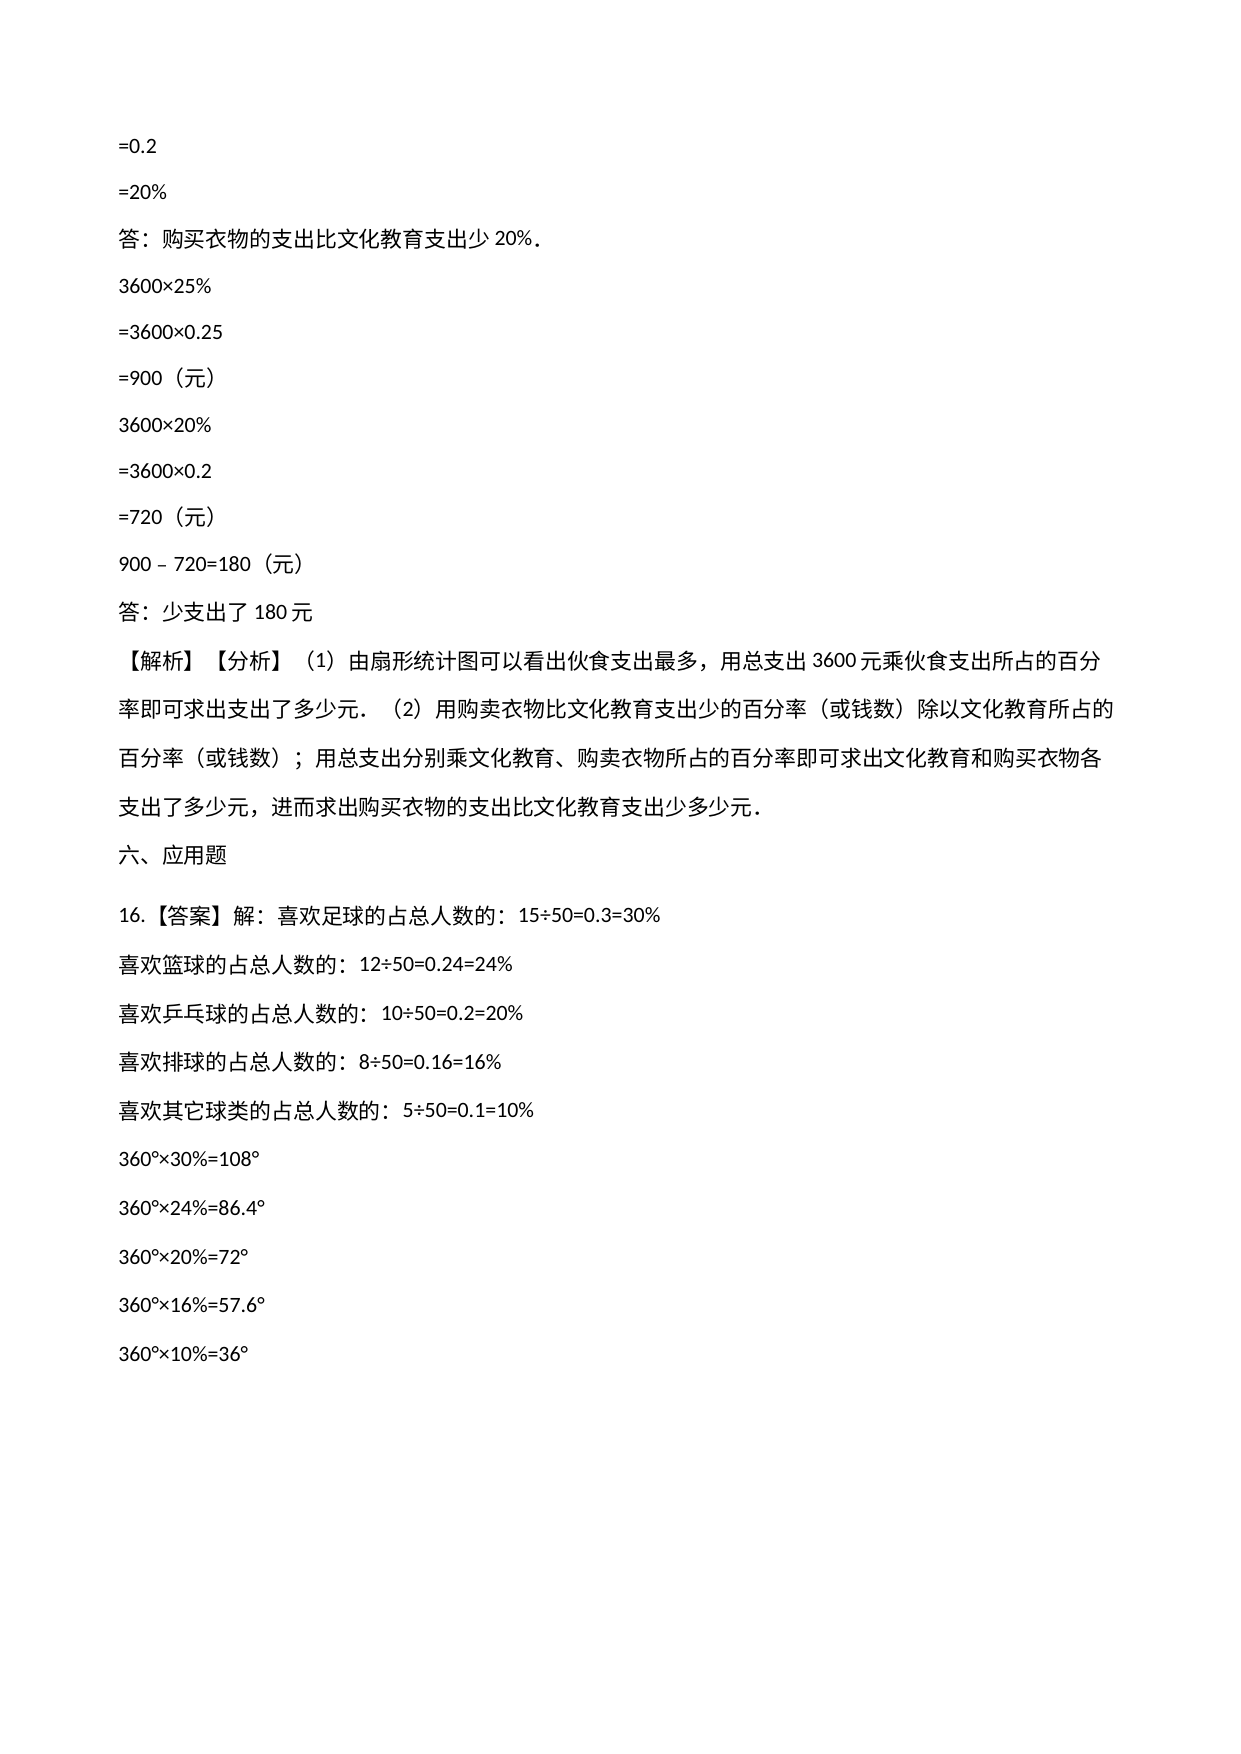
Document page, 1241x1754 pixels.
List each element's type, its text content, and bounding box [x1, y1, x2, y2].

text =720（元） [118, 500, 1122, 533]
text 答：购买衣物的支出比文化教育支出少20%． [118, 221, 1122, 254]
text 3600×20% [118, 408, 1122, 441]
text 六、应用题 [118, 838, 1122, 870]
text =20% [118, 175, 1122, 208]
text =3600×0.2 [118, 454, 1122, 487]
text 900﹣720=180（元） [118, 548, 1122, 580]
text =900（元） [118, 361, 1122, 394]
text =0.2 [118, 129, 1122, 162]
text 答：少支出了180元 [118, 595, 1122, 627]
text 【解析】【分析】（1）由扇形统计图可以看出伙食支出最多，用总支出3600元乘伙食支出所占的百分率即可求出支出了多少元．（2）用购卖衣物比文化教育支出少的百分率（或钱数）除以文化教育所占的百分率（或钱数）；用总支出分别乘文化教育、购卖衣物所占的百分率即可求出文化教育和购买衣物各支出了多少元，进而求出购买衣物的支出比文化教育支出少多少元． [118, 643, 1122, 822]
text =3600×0.25 [118, 315, 1122, 348]
text 3600×25% [118, 269, 1122, 302]
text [118, 899, 1122, 1370]
